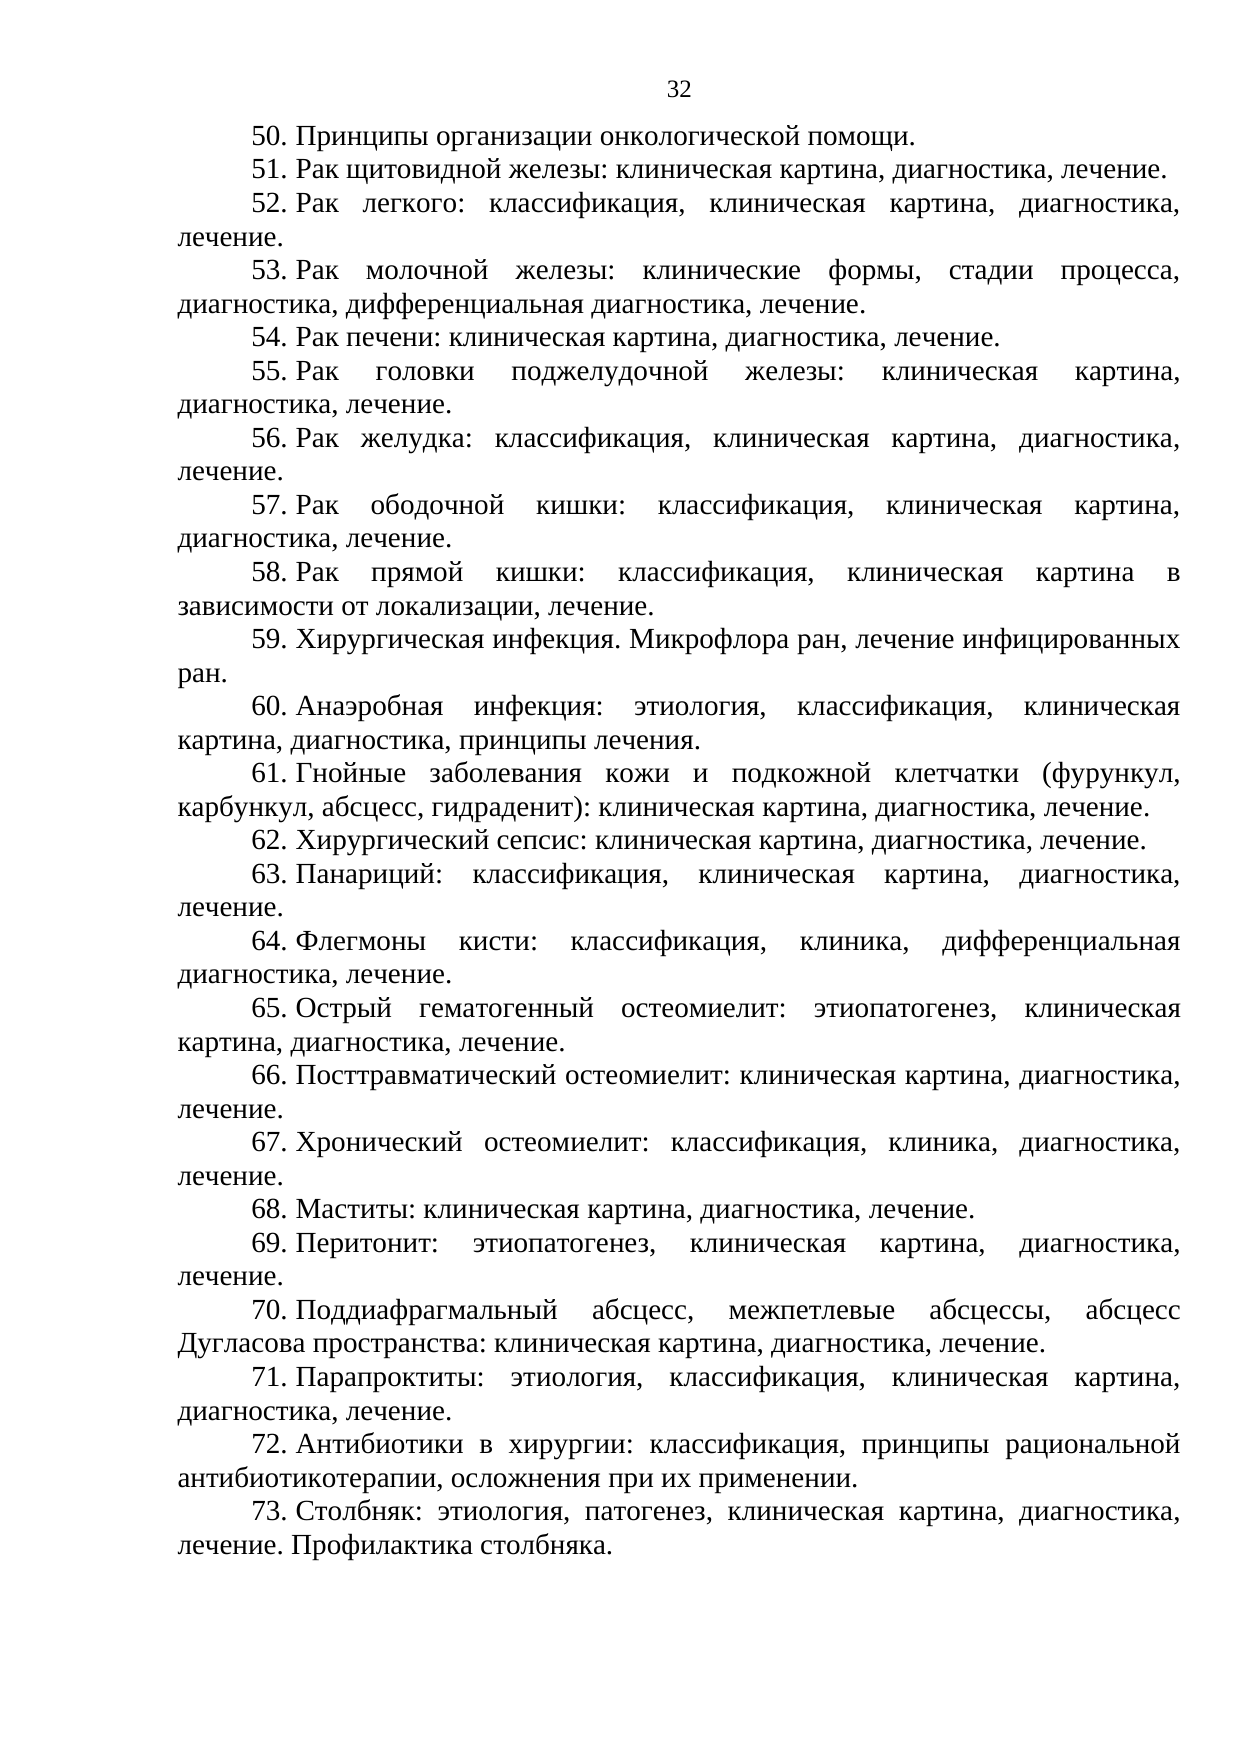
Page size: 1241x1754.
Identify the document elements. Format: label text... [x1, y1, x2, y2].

list Парапроктиты: этиология, классификация, клиническая картина, диагностика, лечение. [177, 1359, 1181, 1426]
list Рак молочной железы: клинические формы, стадии процесса, диагностика, дифференциальная диагностика, лечение. [177, 252, 1181, 319]
list Хирургическая инфекция. Микрофлора ран, лечение инфицированных ран. [177, 621, 1181, 688]
list Панариций: классификация, клиническая картина, диагностика, лечение. [177, 856, 1181, 923]
list Анаэробная инфекция: этиология, классификация, клиническая картина, диагностика, принципы лечения. [177, 688, 1181, 755]
list Столбняк: этиология, патогенез, клиническая картина, диагностика, лечение. Профилактика столбняка. [177, 1493, 1181, 1560]
list Флегмоны кисти: классификация, клиника, дифференциальная диагностика, лечение. [177, 923, 1181, 990]
list Хирургический сепсис: клиническая картина, диагностика, лечение. [177, 822, 1181, 856]
list Рак желудка: классификация, клиническая картина, диагностика, лечение. [177, 420, 1181, 487]
list Маститы: клиническая картина, диагностика, лечение. [177, 1191, 1181, 1225]
list Рак прямой кишки: классификация, клиническая картина в зависимости от локализации, лечение. [177, 554, 1181, 621]
list Хронический остеомиелит: классификация, клиника, диагностика, лечение. [177, 1124, 1181, 1191]
list Рак легкого: классификация, клиническая картина, диагностика, лечение. [177, 185, 1181, 252]
list Острый гематогенный остеомиелит: этиопатогенез, клиническая картина, диагностика, лечение. [177, 990, 1181, 1057]
list Посттравматический остеомиелит: клиническая картина, диагностика, лечение. [177, 1057, 1181, 1124]
list Поддиафрагмальный абсцесс, межпетлевые абсцессы, абсцесс Дугласова пространства: клиническая картина, диагностика, лечение. [177, 1292, 1181, 1359]
list Рак ободочной кишки: классификация, клиническая картина, диагностика, лечение. [177, 487, 1181, 554]
list Рак печени: клиническая картина, диагностика, лечение. [177, 319, 1181, 353]
list Антибиотики в хирургии: классификация, принципы рациональной антибиотикотерапии, осложнения при их применении. [177, 1426, 1181, 1493]
list Перитонит: этиопатогенез, клиническая картина, диагностика, лечение. [177, 1225, 1181, 1292]
list Рак щитовидной железы: клиническая картина, диагностика, лечение. [177, 152, 1181, 185]
list Рак головки поджелудочной железы: клиническая картина, диагностика, лечение. [177, 353, 1181, 420]
list Принципы организации онкологической помощи. [177, 118, 1181, 152]
list Гнойные заболевания кожи и подкожной клетчатки (фурункул, карбункул, абсцесс, гидраденит): клиническая картина, диагностика, лечение. [177, 755, 1181, 822]
